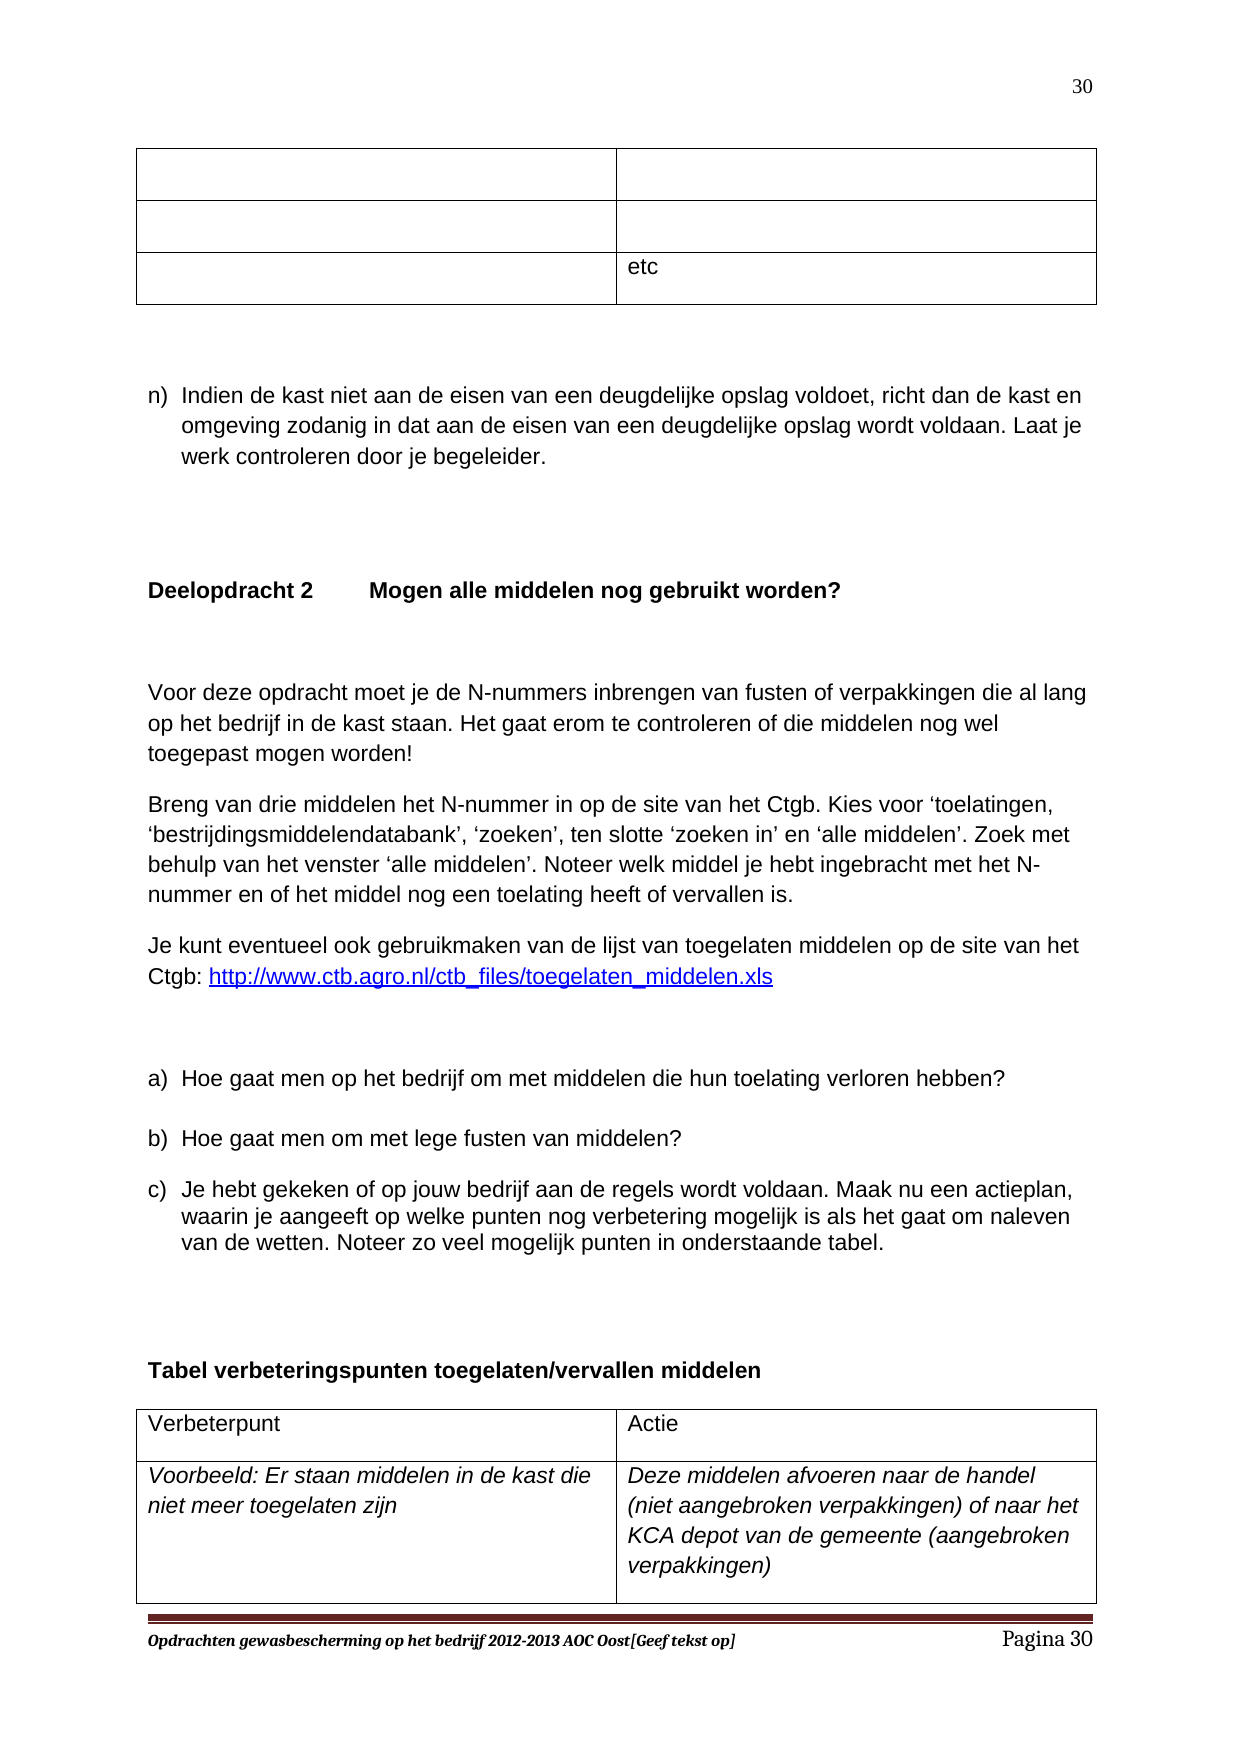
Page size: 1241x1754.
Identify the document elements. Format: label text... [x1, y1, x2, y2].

table_cell Deze middelen afvoeren naar de handel (niet aangebroken verpakkingen) of naar het KCA depot van de gemeente (aangebroken verpakkingen) [617, 1462, 1096, 1603]
table_header Verbeterpunt [137, 1410, 616, 1461]
table_cell [137, 149, 616, 200]
table_cell [137, 201, 616, 252]
text Deelopdracht 2 Mogen alle middelen nog gebruikt worden? [148, 577, 1093, 604]
text Breng van drie middelen het N-nummer in op de site van het Ctgb. Kies voor ‘toelatingen, ‘bestrijdingsmiddelendatabank’, ‘zoeken’, ten slotte ‘zoeken in’ en ‘alle middelen’. Zoek met behulp van het venster ‘alle middelen’. Noteer welk middel je hebt ingebracht met het N-nummer en of het middel nog een toelating heeft of vervallen is. [148, 791, 1093, 908]
table_header Actie [617, 1410, 1096, 1461]
text Voor deze opdracht moet je de N-nummers inbrengen van fusten of verpakkingen die al lang op het bedrijf in de kast staan. Het gaat erom te controleren of die middelen nog wel toegepast mogen worden! [148, 679, 1093, 766]
table_cell [617, 149, 1096, 200]
table_cell etc [617, 253, 1096, 304]
list Je hebt gekeken of op jouw bedrijf aan de regels wordt voldaan. Maak nu een actieplan, waarin je aangeeft op welke punten nog verbetering mogelijk is als het gaat om naleven van de wetten. Noteer zo veel mogelijk punten in onderstaande tabel. [148, 1176, 1093, 1255]
list Hoe gaat men op het bedrijf om met middelen die hun toelating verloren hebben? [148, 1065, 1093, 1091]
table_cell [137, 253, 616, 304]
text Tabel verbeteringspunten toegelaten/vervallen middelen [148, 1357, 1093, 1384]
table_cell Voorbeeld: Er staan middelen in de kast die niet meer toegelaten zijn [137, 1462, 616, 1603]
list Hoe gaat men om met lege fusten van middelen? [148, 1125, 1093, 1152]
table_cell [617, 201, 1096, 252]
text Je kunt eventueel ook gebruikmaken van de lijst van toegelaten middelen op de site van het Ctgb: http://www.ctb.agro.nl/ctb_files/toegelaten_middelen.xls [148, 932, 1093, 989]
list Indien de kast niet aan de eisen van een deugdelijke opslag voldoet, richt dan de kast en omgeving zodanig in dat aan de eisen van een deugdelijke opslag wordt voldaan. Laat je werk controleren door je begeleider. [148, 382, 1093, 469]
